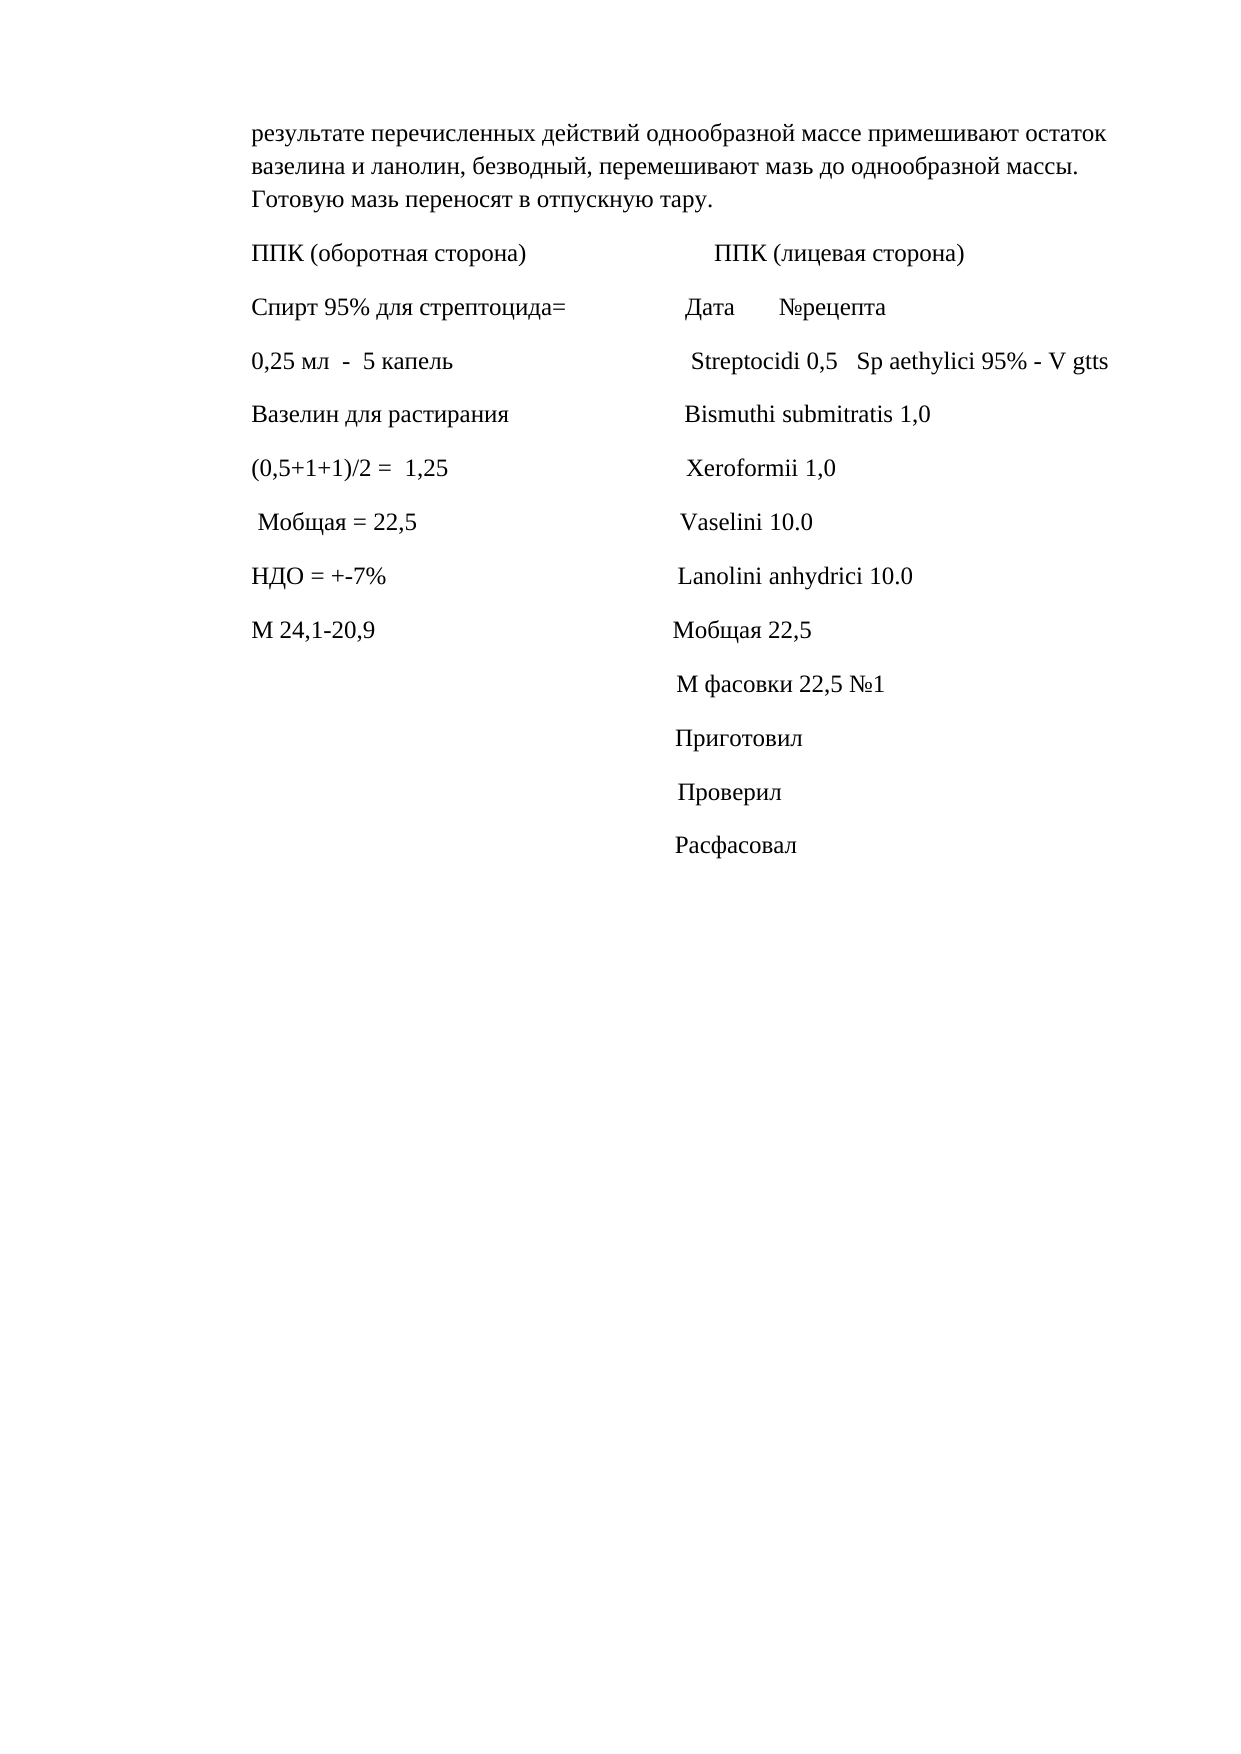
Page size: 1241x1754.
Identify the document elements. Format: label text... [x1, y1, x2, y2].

text Приготовил [251, 723, 1152, 751]
text (0,5+1+1)/2 = 1,25 Xeroformii 1,0 [251, 453, 1152, 482]
text Мобщая = 22,5 Vaselini 10.0 [251, 507, 1152, 536]
text 0,25 мл - 5 капель Streptocidi 0,5 Sp aethylici 95% - V gtts [251, 346, 1152, 374]
text Расфасовал [251, 830, 1152, 859]
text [251, 118, 1152, 213]
text Спирт 95% для стрептоцида= Дата №рецепта [251, 292, 1152, 321]
text ППК (оборотная сторона) ППК (лицевая сторона) [251, 238, 1152, 267]
text Проверил [251, 777, 1152, 805]
text НДО = +-7% Lanolini anhydrici 10.0 [251, 561, 1152, 590]
text Вазелин для растирания Bismuthi submitratis 1,0 [251, 399, 1152, 428]
text М 24,1-20,9 Mобщая 22,5 [251, 615, 1152, 644]
text М фасовки 22,5 №1 [251, 669, 1152, 698]
